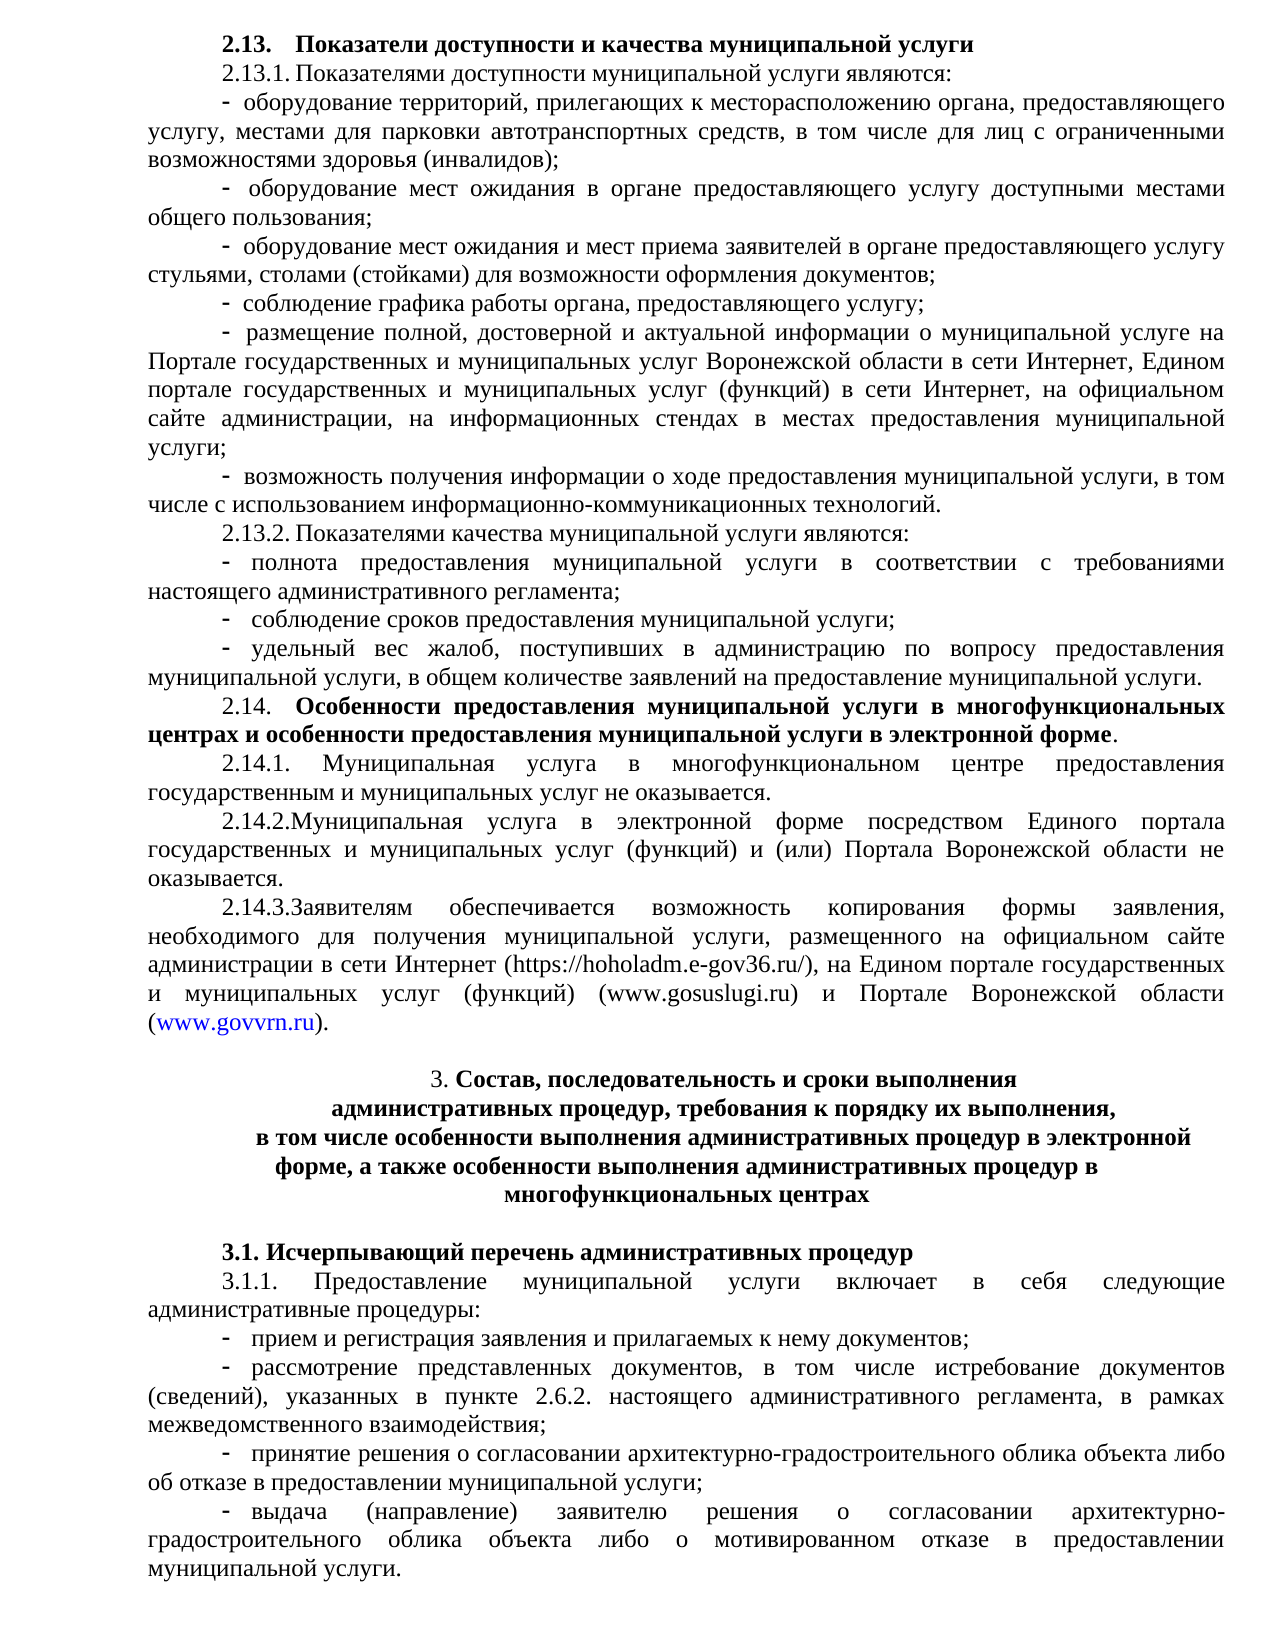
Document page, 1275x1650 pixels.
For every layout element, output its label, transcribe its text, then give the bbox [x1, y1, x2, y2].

list оборудование территорий, прилегающих к месторасположению органа, предоставляющего услугу, местами для парковки автотранспортных средств, в том числе для лиц с ограниченными возможностями здоровья (инвалидов); [148, 87, 1226, 173]
list Показателями качества муниципальной услуги являются: [148, 518, 1226, 547]
list размещение полной, достоверной и актуальной информации о муниципальной услуге на Портале государственных и муниципальных услуг Воронежской области в сети Интернет, Едином портале государственных и муниципальных услуг (функций) в сети Интернет, на официальном сайте администрации, на информационных стендах в местах предоставления муниципальной услуги; [148, 317, 1226, 461]
list принятие решения о согласовании архитектурно-градостроительного облика объекта либо об отказе в предоставлении муниципальной услуги; [148, 1438, 1226, 1496]
list соблюдение графика работы органа, предоставляющего услугу; [148, 288, 1226, 317]
list рассмотрение представленных документов, в том числе истребование документов (сведений), указанных в пункте 2.6.2. настоящего административного регламента, в рамках межведомственного взаимодействия; [148, 1352, 1226, 1438]
list прием и регистрация заявления и прилагаемых к нему документов; [148, 1323, 1226, 1352]
list оборудование мест ожидания и мест приема заявителей в органе предоставляющего услугу стульями, столами (стойками) для возможности оформления документов; [148, 231, 1226, 288]
list Показатели доступности и качества муниципальной услуги [148, 29, 1226, 58]
list Исчерпывающий перечень административных процедур [148, 1237, 1226, 1266]
text 3.1.1. Предоставление муниципальной услуги включает в себя следующие административные процедуры: [148, 1266, 1226, 1323]
list удельный вес жалоб, поступивших в администрацию по вопросу предоставления муниципальной услуги, в общем количестве заявлений на предоставление муниципальной услуги. [148, 633, 1226, 691]
text административных процедур, требования к порядку их выполнения, [148, 1093, 1226, 1122]
list выдача (направление) заявителю решения о согласовании архитектурно-градостроительного облика объекта либо о мотивированном отказе в предоставлении муниципальной услуги. [148, 1496, 1226, 1582]
list Особенности предоставления муниципальной услуги в многофункциональных центрах и особенности предоставления муниципальной услуги в электронной форме. [148, 691, 1226, 748]
list соблюдение сроков предоставления муниципальной услуги; [148, 604, 1226, 633]
text 2.14.2.Муниципальная услуга в электронной форме посредством Единого портала государственных и муниципальных услуг (функций) и (или) Портала Воронежской области не оказывается. [148, 806, 1226, 892]
text 3. Состав, последовательность и сроки выполнения [148, 1064, 1226, 1093]
list возможность получения информации о ходе предоставления муниципальной услуги, в том числе с использованием информационно-коммуникационных технологий. [148, 461, 1226, 518]
text 2.14.3.Заявителям обеспечивается возможность копирования формы заявления, необходимого для получения муниципальной услуги, размещенного на официальном сайте администрации в сети Интернет (https://hoholadm.e-gov36.ru/), на Едином портале государственных и муниципальных услуг (функций) (www.gosuslugi.ru) и Портале Воронежской области (www.govvrn.ru). [148, 892, 1226, 1036]
list оборудование мест ожидания в органе предоставляющего услугу доступными местами общего пользования; [148, 173, 1226, 231]
list Показателями доступности муниципальной услуги являются: [148, 58, 1226, 87]
list 2.14.1. Муниципальная услуга в многофункциональном центре предоставления государственным и муниципальных услуг не оказывается. [148, 748, 1226, 806]
text в том числе особенности выполнения административных процедур в электронной форме, а также особенности выполнения административных процедур в многофункциональных центрах [148, 1122, 1226, 1208]
list полнота предоставления муниципальной услуги в соответствии с требованиями настоящего административного регламента; [148, 547, 1226, 604]
